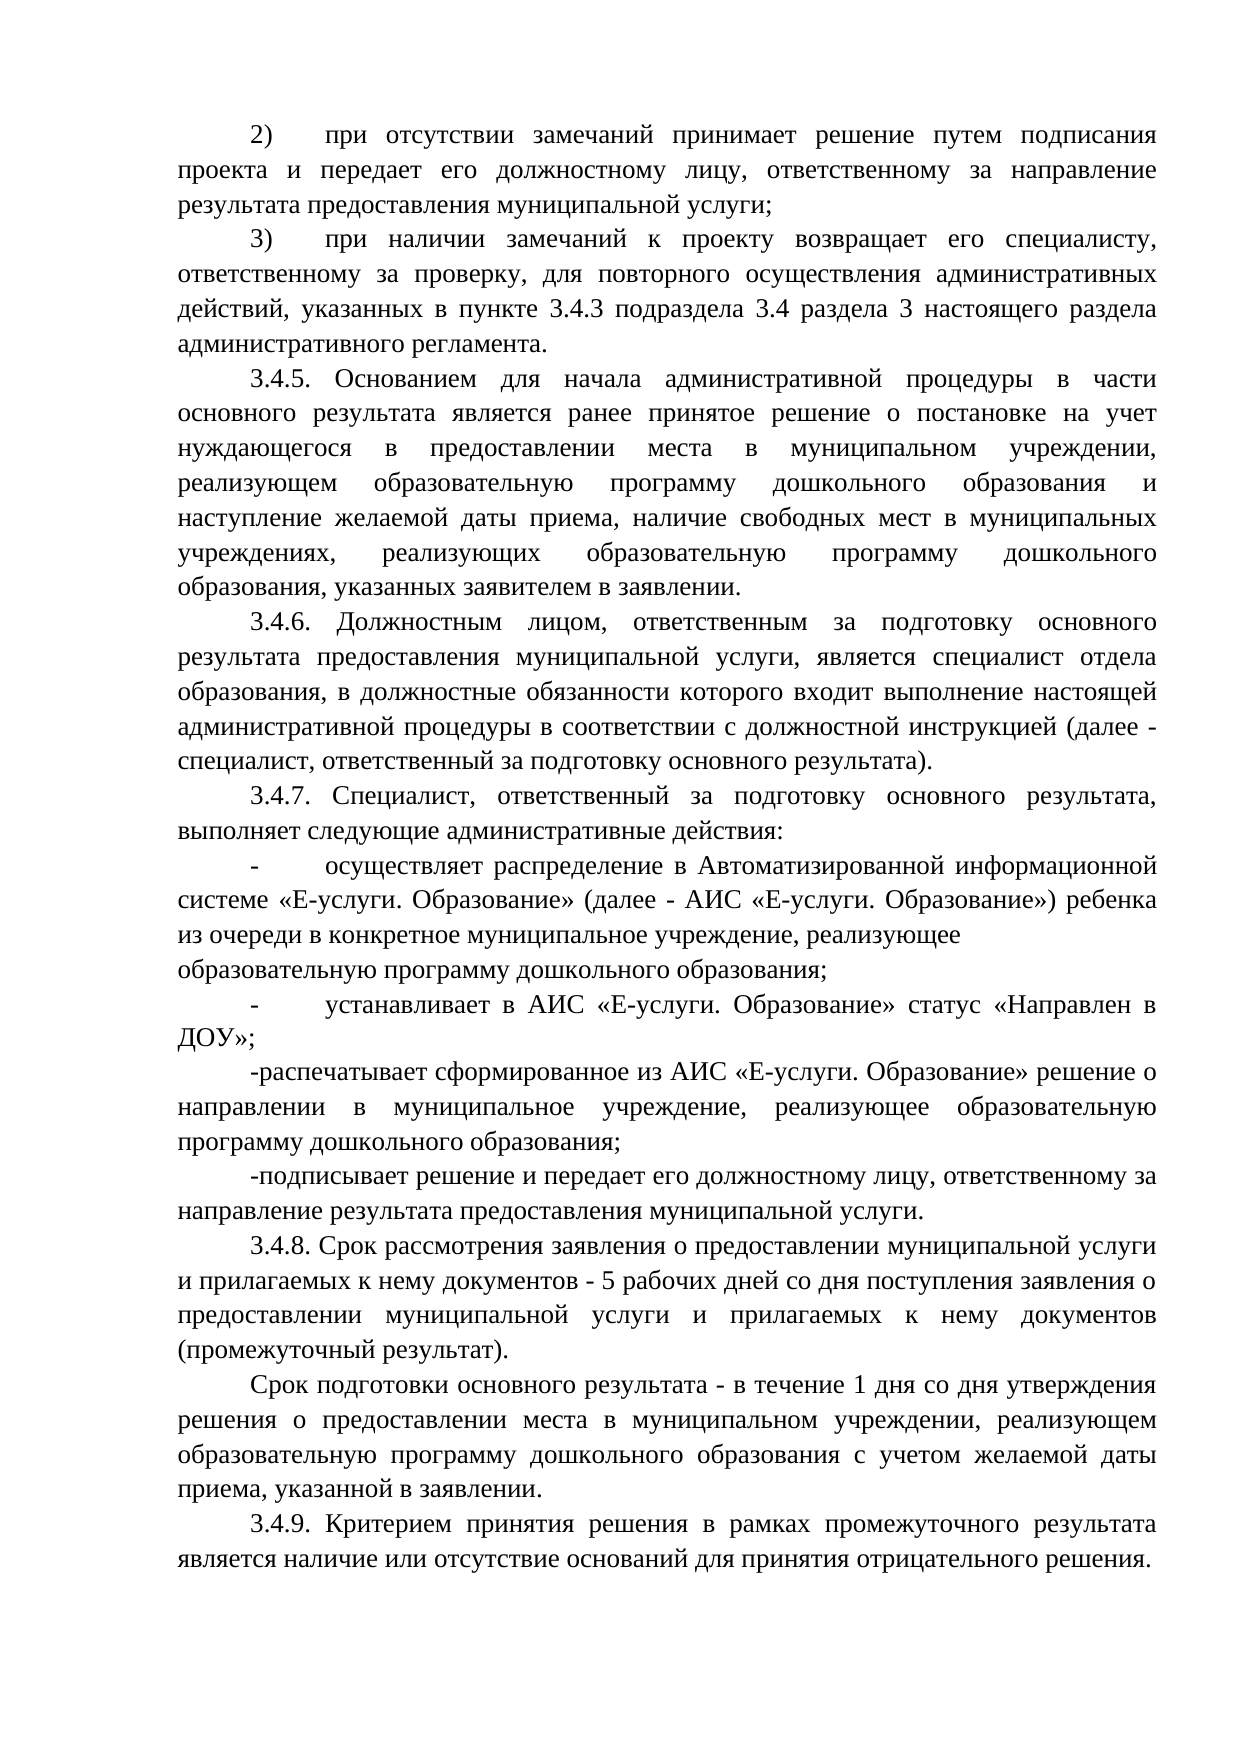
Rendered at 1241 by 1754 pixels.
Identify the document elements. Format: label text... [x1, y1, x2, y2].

text -подписывает решение и передает его должностному лицу, ответственному за направление результата предоставления муниципальной услуги. [177, 1159, 1158, 1225]
list при наличии замечаний к проекту возвращает его специалисту, ответственному за проверку, для повторного осуществления административных действий, указанных в пункте 3.4.3 подраздела 3.4 раздела 3 настоящего раздела административного регламента. [177, 222, 1158, 358]
list при отсутствии замечаний принимает решение путем подписания проекта и передает его должностному лицу, ответственному за направление результата предоставления муниципальной услуги; [177, 118, 1158, 219]
list устанавливает в АИС «Е-услуги. Образование» статус «Направлен в ДОУ»; [177, 988, 1158, 1053]
text 3.4.8. Срок рассмотрения заявления о предоставлении муниципальной услуги и прилагаемых к нему документов - 5 рабочих дней со дня поступления заявления о предоставлении муниципальной услуги и прилагаемых к нему документов (промежуточный результат). [177, 1229, 1158, 1364]
text 3.4.7. Специалист, ответственный за подготовку основного результата, выполняет следующие административные действия: [177, 779, 1158, 845]
text образовательную программу дошкольного образования; [177, 953, 1158, 984]
list осуществляет распределение в Автоматизированной информационной системе «Е-услуги. Образование» (далее - АИС «Е-услуги. Образование») ребенка из очереди в конкретное муниципальное учреждение, реализующее [177, 849, 1158, 949]
text 3.4.9. Критерием принятия решения в рамках промежуточного результата является наличие или отсутствие оснований для принятия отрицательного решения. [177, 1507, 1158, 1573]
text 3.4.5. Основанием для начала административной процедуры в части основного результата является ранее принятое решение о постановке на учет нуждающегося в предоставлении места в муниципальном учреждении, реализующем образовательную программу дошкольного образования и наступление желаемой даты приема, наличие свободных мест в муниципальных учреждениях, реализующих образовательную программу дошкольного образования, указанных заявителем в заявлении. [177, 362, 1158, 602]
text Срок подготовки основного результата - в течение 1 дня со дня утверждения решения о предоставлении места в муниципальном учреждении, реализующем образовательную программу дошкольного образования с учетом желаемой даты приема, указанной в заявлении. [177, 1368, 1158, 1504]
text -распечатывает сформированное из АИС «Е-услуги. Образование» решение о направлении в муниципальное учреждение, реализующее образовательную программу дошкольного образования; [177, 1055, 1158, 1156]
text 3.4.6. Должностным лицом, ответственным за подготовку основного результата предоставления муниципальной услуги, является специалист отдела образования, в должностные обязанности которого входит выполнение настоящей административной процедуры в соответствии с должностной инструкцией (далее - специалист, ответственный за подготовку основного результата). [177, 605, 1158, 776]
